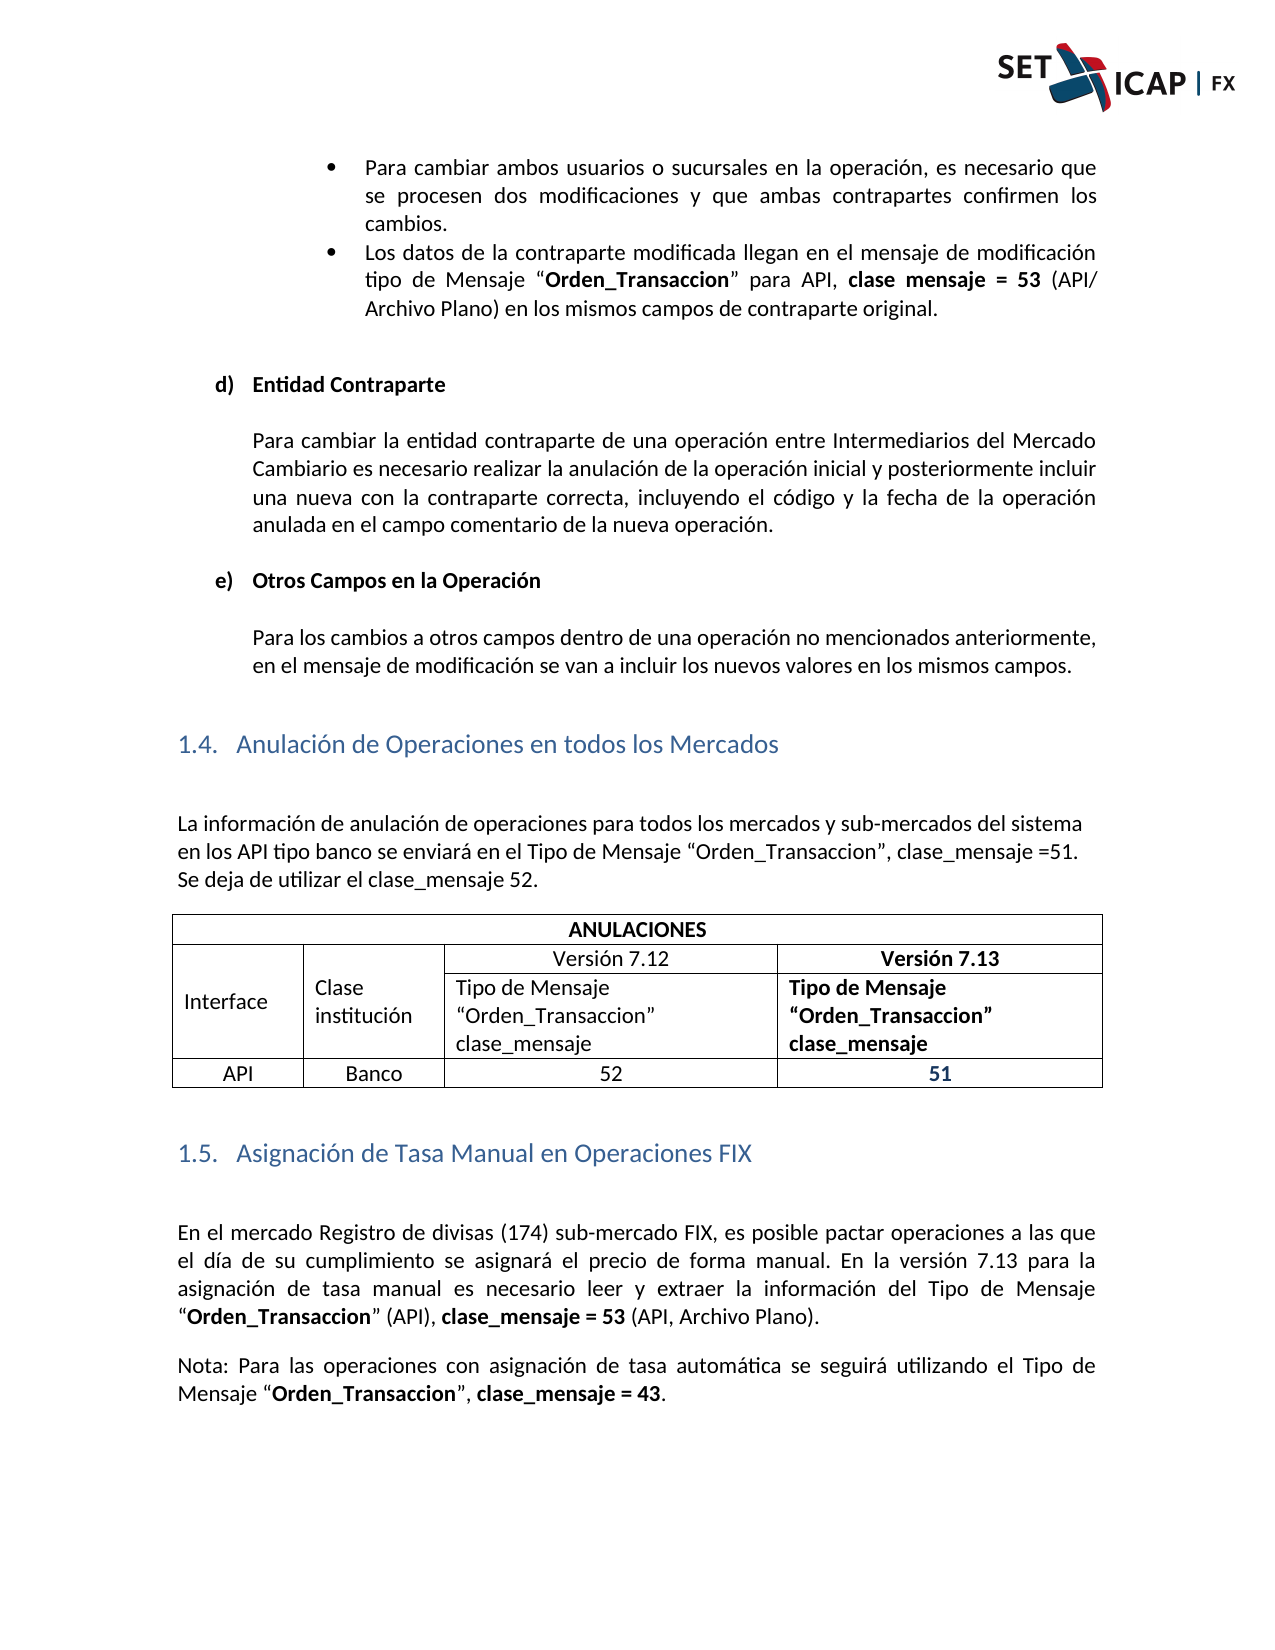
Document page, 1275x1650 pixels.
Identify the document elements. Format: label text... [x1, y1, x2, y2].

table_cell Banco [304, 1059, 444, 1087]
list Para los cambios a otros campos dentro de una operación no mencionados anteriormente, en el mensaje de modificación se van a incluir los nuevos valores en los mismos campos. [252, 623, 1098, 679]
table_cell Versión 7.13 [778, 945, 1102, 972]
table_cell Clase institución [304, 945, 444, 1058]
table_cell Tipo de Mensaje “Orden_Transaccion” clase_mensaje [445, 974, 777, 1058]
table_cell Versión 7.12 [445, 945, 777, 972]
table_header ANULACIONES [173, 915, 1102, 943]
picture [995, 36, 1239, 115]
table_cell 52 [445, 1059, 777, 1087]
table_cell API [173, 1059, 303, 1087]
text Nota: Para las operaciones con asignación de tasa automática se seguirá utilizando el Tipo de Mensaje “Orden_Transaccion”, clase_mensaje = 43. [177, 1351, 1098, 1407]
subtitle Anulación de Operaciones en todos los Mercados [177, 728, 1098, 761]
table_cell Interface [173, 945, 303, 1058]
text Para cambiar la entidad contraparte de una operación entre Intermediarios del Mercado Cambiario es necesario realizar la anulación de la operación inicial y posteriormente incluir una nueva con la contraparte correcta, incluyendo el código y la fecha de la operación anulada en el campo comentario de la nueva operación. [252, 427, 1098, 539]
list Entidad Contraparte [215, 371, 1098, 398]
list Para cambiar ambos usuarios o sucursales en la operación, es necesario que se procesen dos modificaciones y que ambas contrapartes confirmen los cambios. [327, 153, 1098, 238]
text La información de anulación de operaciones para todos los mercados y sub-mercados del sistema en los API tipo banco se enviará en el Tipo de Mensaje “Orden_Transaccion”, clase_mensaje =51. Se deja de utilizar el clase_mensaje 52. [177, 809, 1098, 893]
list Los datos de la contraparte modificada llegan en el mensaje de modificación tipo de Mensaje “Orden_Transaccion” para API, clase mensaje = 53 (API/ Archivo Plano) en los mismos campos de contraparte original. [327, 238, 1098, 322]
table_cell Tipo de Mensaje “Orden_Transaccion” clase_mensaje [778, 974, 1102, 1058]
list Otros Campos en la Operación [215, 567, 1098, 595]
table_cell 51 [778, 1059, 1102, 1087]
subtitle Asignación de Tasa Manual en Operaciones FIX [177, 1137, 1098, 1169]
text En el mercado Registro de divisas (174) sub-mercado FIX, es posible pactar operaciones a las que el día de su cumplimiento se asignará el precio de forma manual. En la versión 7.13 para la asignación de tasa manual es necesario leer y extraer la información del Tipo de Mensaje “Orden_Transaccion” (API), clase_mensaje = 53 (API, Archivo Plano). [177, 1218, 1098, 1331]
